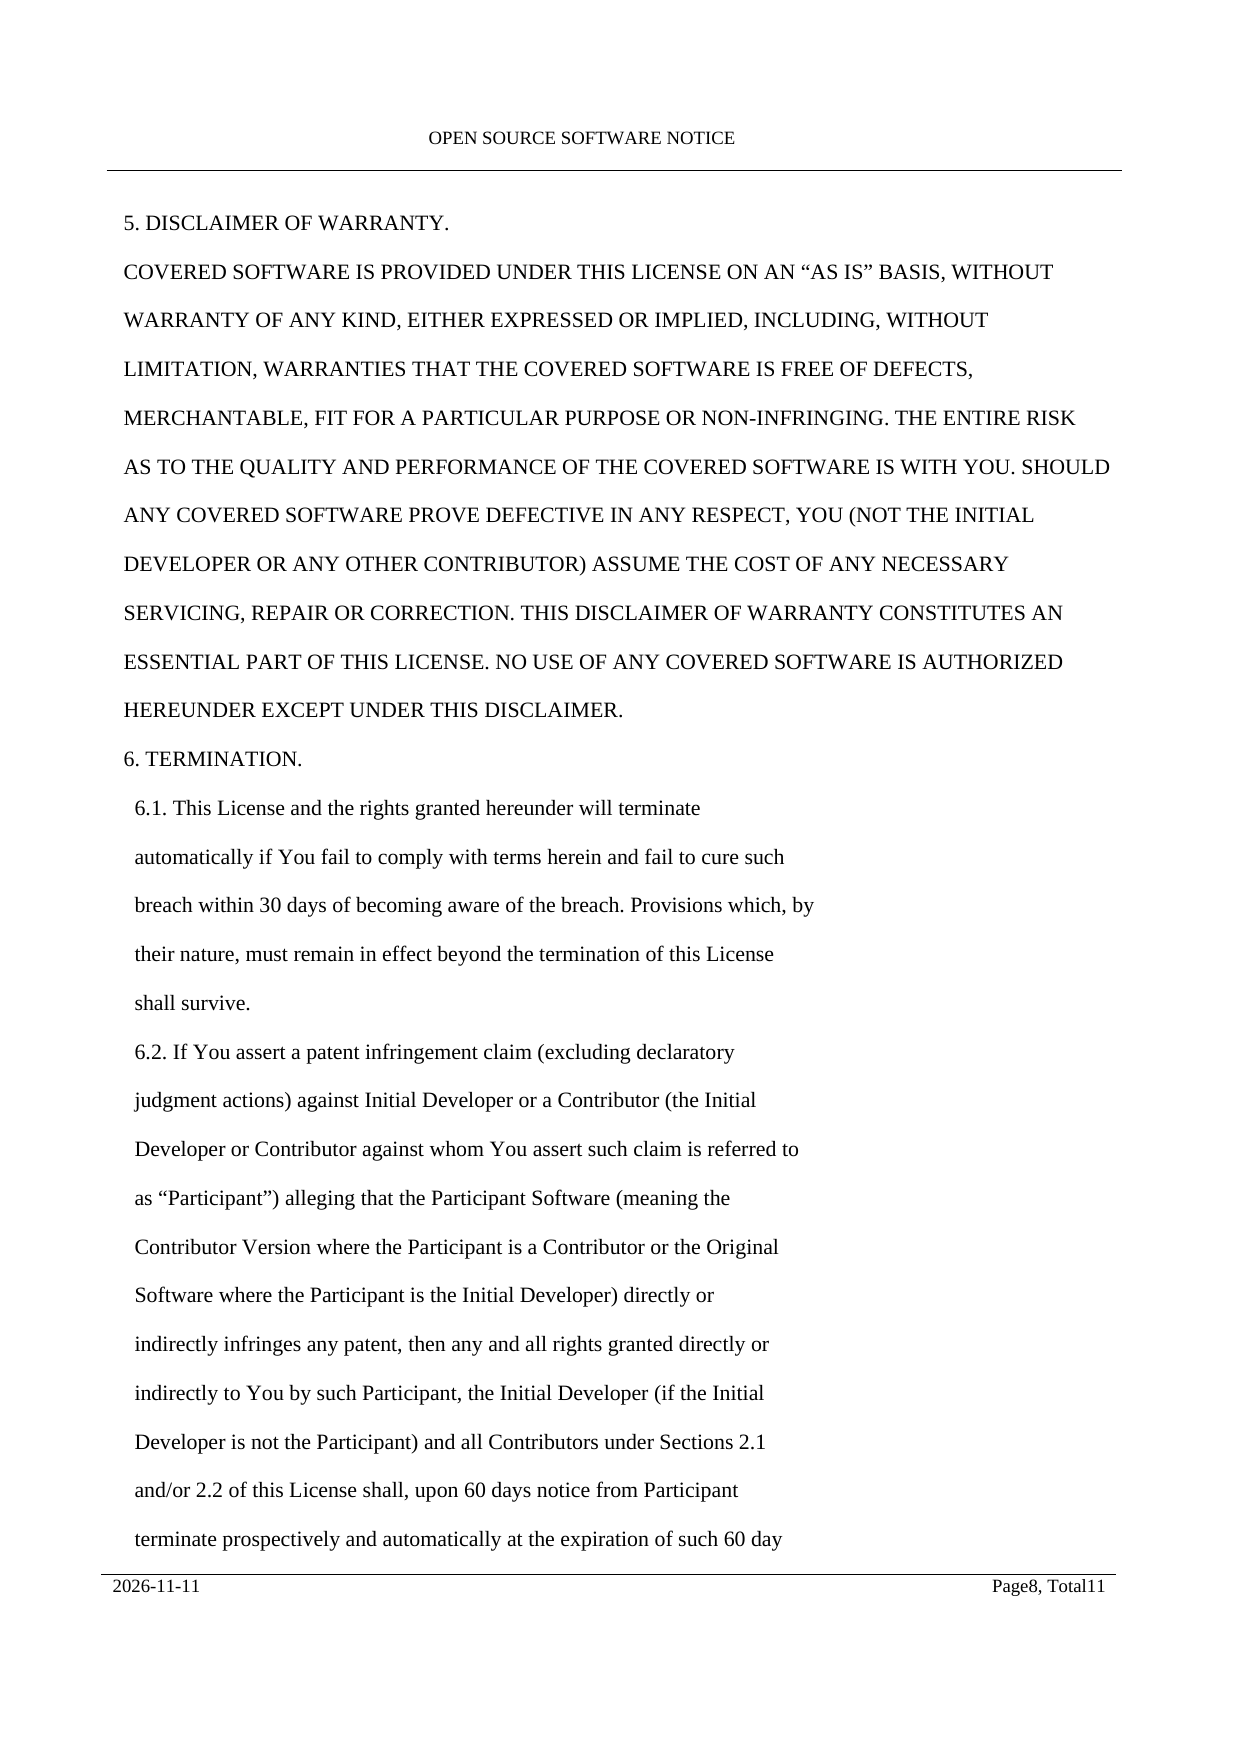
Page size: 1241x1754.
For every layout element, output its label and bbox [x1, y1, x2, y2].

text [112, 206, 1128, 1555]
